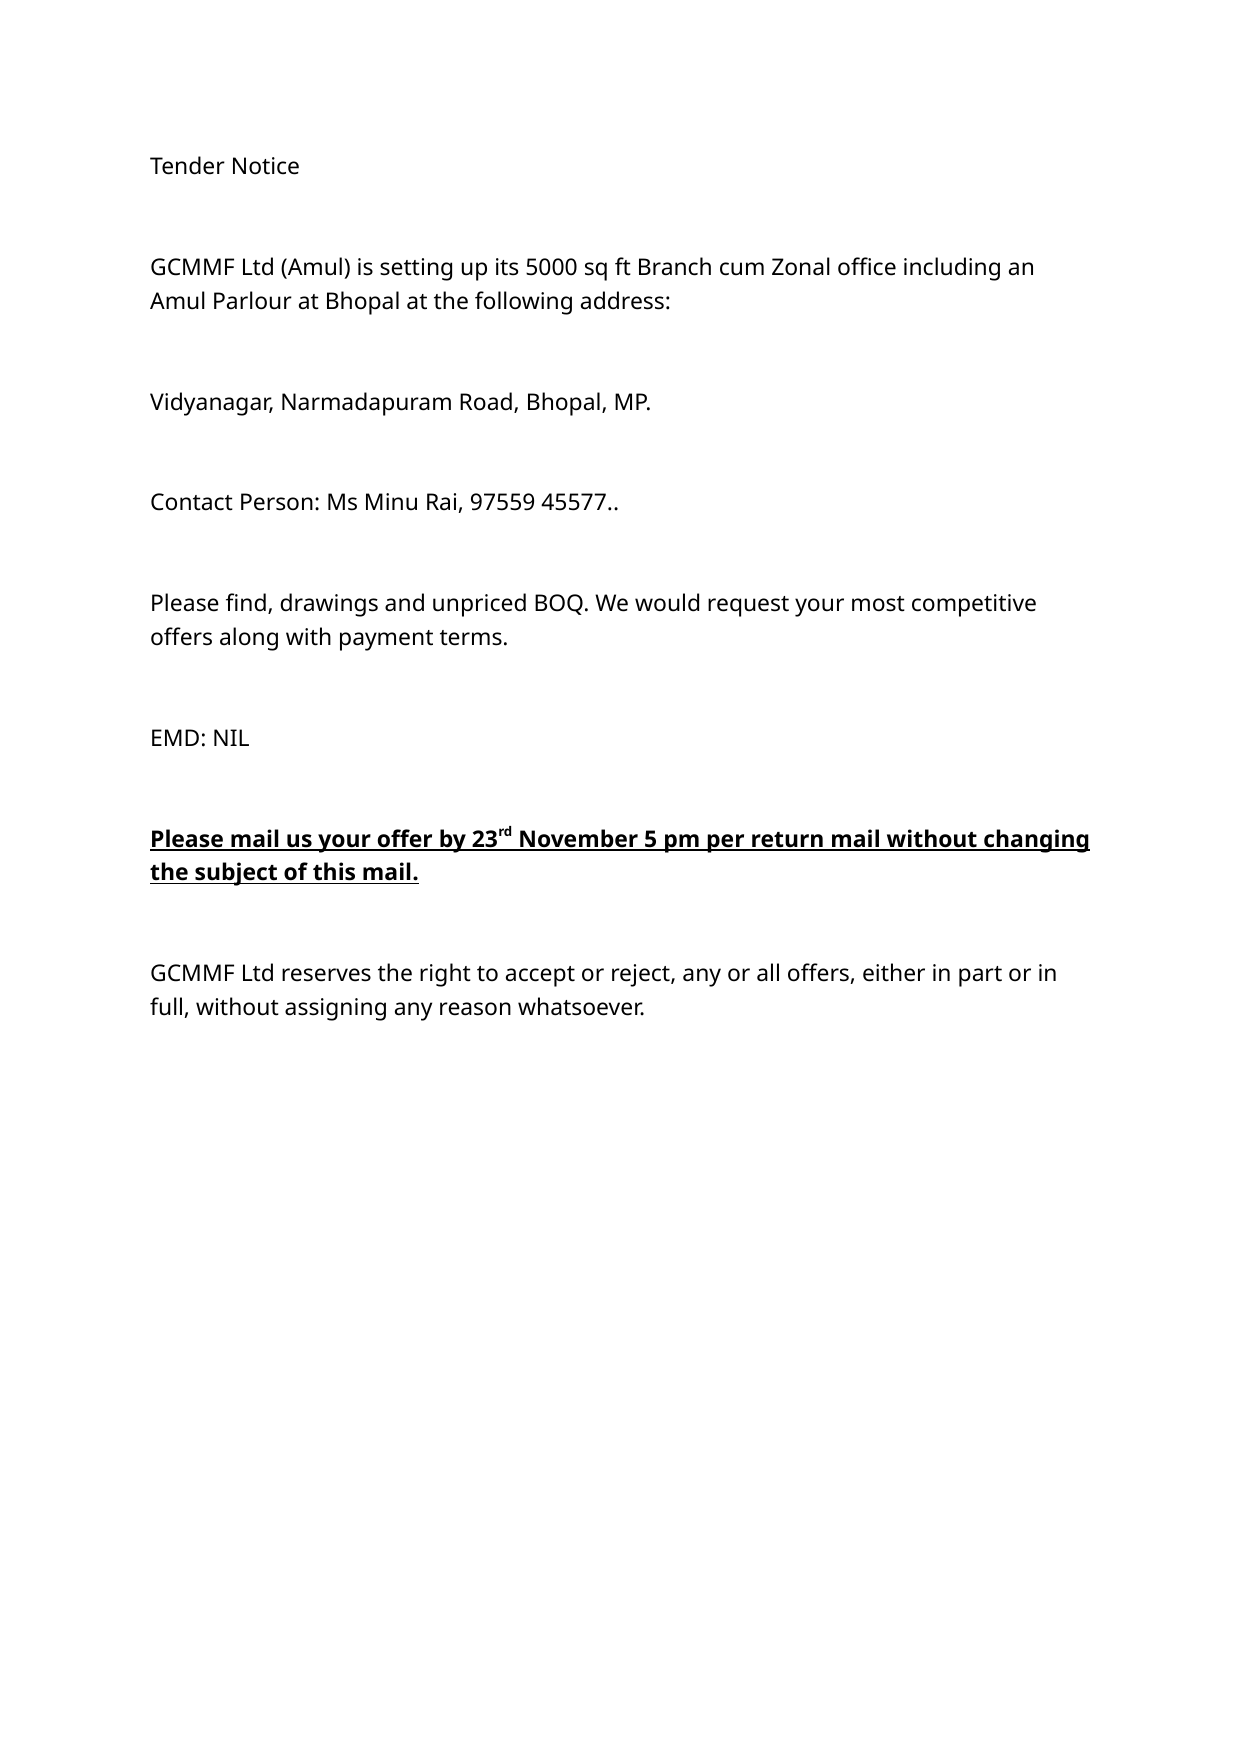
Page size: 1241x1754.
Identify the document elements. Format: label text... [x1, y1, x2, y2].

text GCMMF Ltd (Amul) is setting up its 5000 sq ft Branch cum Zonal office including an Amul Parlour at Bhopal at the following address: [150, 251, 1090, 316]
text Vidyanagar, Narmadapuram Road, Bhopal, MP. [150, 385, 1090, 417]
text Please mail us your offer by 23rd November 5 pm per return mail without changing the subject of this mail. [150, 822, 1090, 849]
text GCMMF Ltd reserves the right to accept or reject, any or all offers, either in part or in full, without assigning any reason whatsoever. [150, 957, 1090, 1022]
text Please mail us your offer by 23rd November 5 pm per return mail without changing the subject of this mail. [150, 851, 1090, 887]
text Tender Notice [150, 150, 1090, 181]
text EMD: NIL [150, 722, 1090, 753]
text Please find, drawings and unpriced BOQ. We would request your most competitive offers along with payment terms. [150, 587, 1090, 652]
text Contact Person: Ms Minu Rai, 97559 45577.. [150, 486, 1090, 517]
